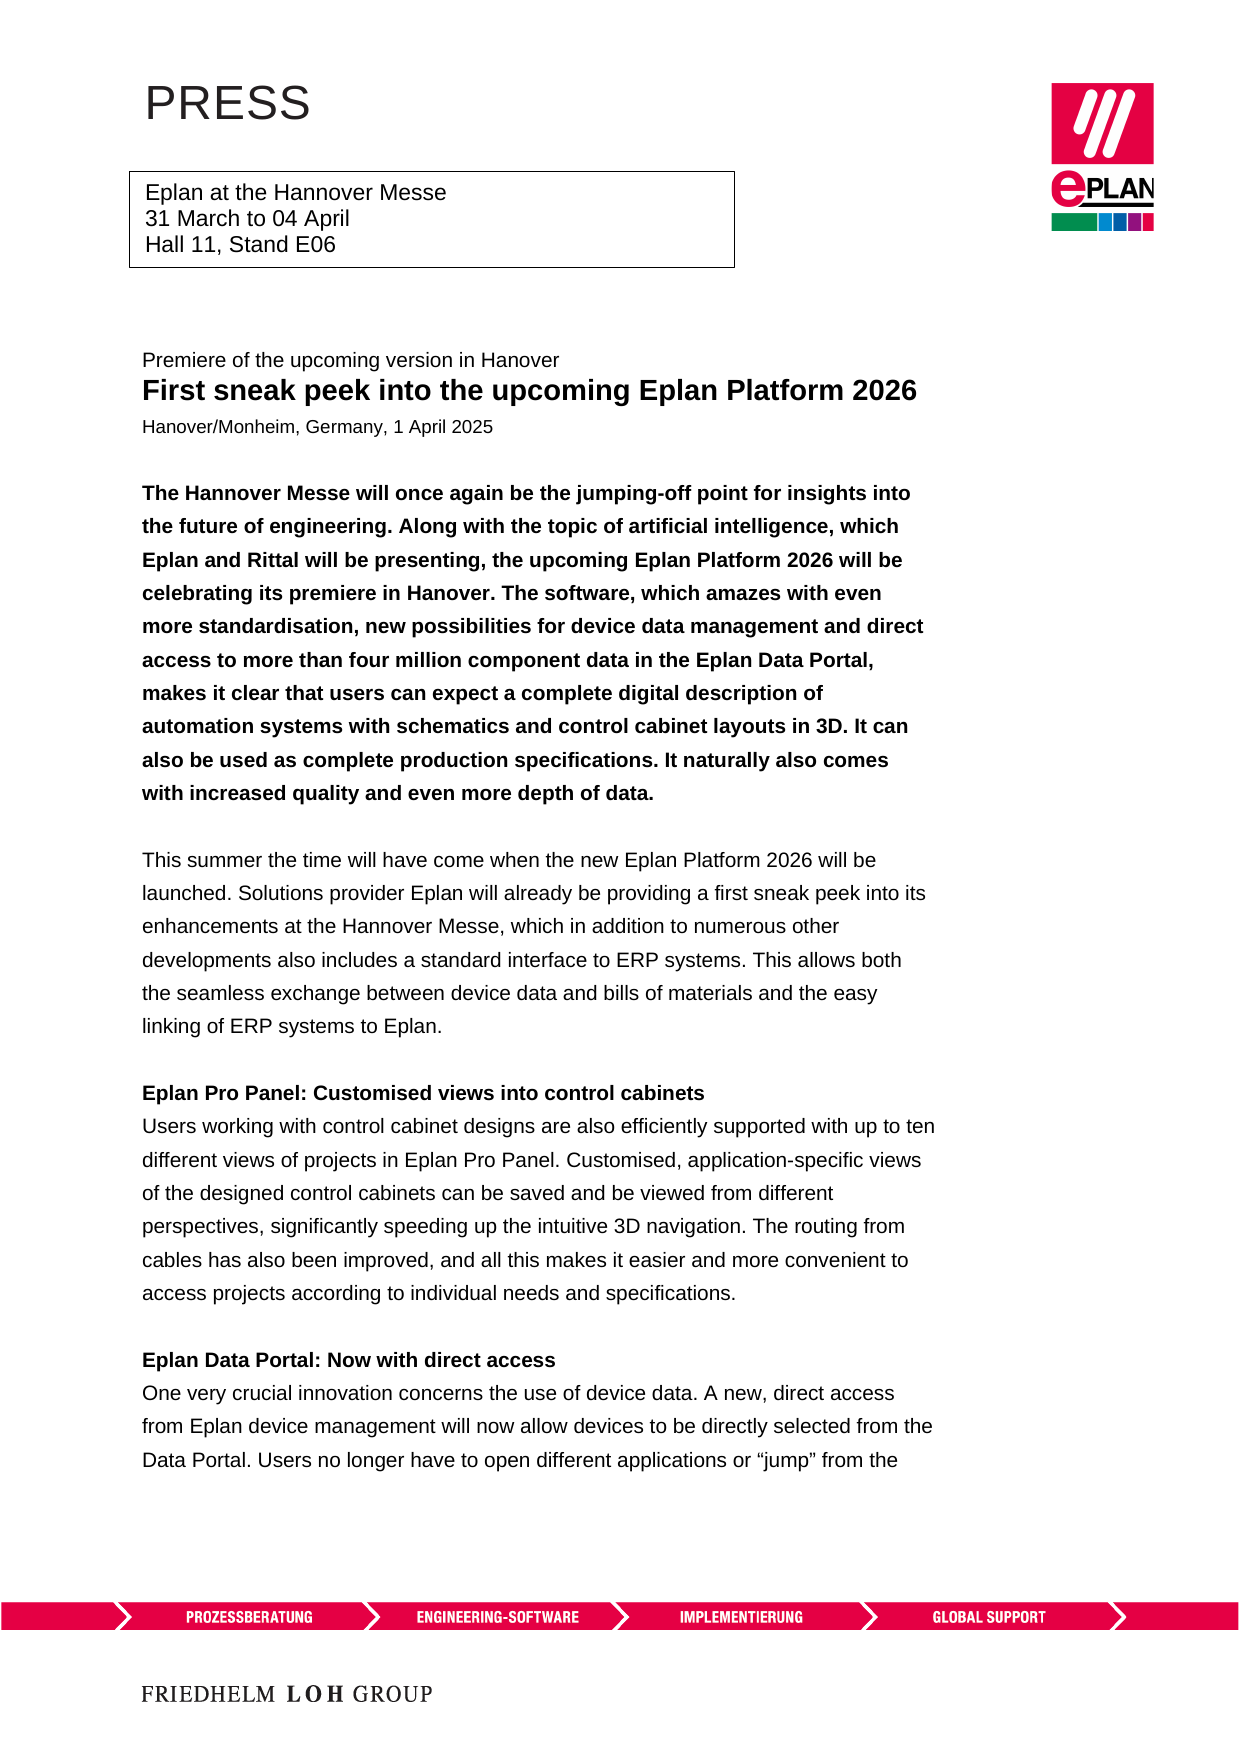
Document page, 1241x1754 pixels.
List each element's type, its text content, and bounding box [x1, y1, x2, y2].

picture [0, 1602, 1238, 1630]
picture [1051, 83, 1154, 230]
picture [141, 1685, 432, 1702]
text Premiere of the upcoming version in Hanover [142, 340, 936, 374]
text The Hannover Messe will once again be the jumping-off point for insights into the future of engineering. Along with the topic of artificial intelligence, which Eplan and Rittal will be presenting, the upcoming Eplan Platform 2026 will be celebrating its premiere in Hanover. The software, which amazes with even more standardisation, new possibilities for device data management and direct access to more than four million component data in the Eplan Data Portal, makes it clear that users can expect a complete digital description of automation systems with schematics and control cabinet layouts in 3D. It can also be used as complete production specifications. It naturally also comes with increased quality and even more depth of data. [142, 474, 936, 807]
text First sneak peek into the upcoming Eplan Platform 2026 [142, 374, 936, 407]
text Users working with control cabinet designs are also efficiently supported with up to ten different views of projects in Eplan Pro Panel. Customised, application-specific views of the designed control cabinets can be saved and be viewed from different perspectives, significantly speeding up the intuitive 3D navigation. The routing from cables has also been improved, and all this makes it easier and more convenient to access projects according to individual needs and specifications. [142, 1107, 936, 1307]
text This summer the time will have come when the new Eplan Platform 2026 will be launched. Solutions provider Eplan will already be providing a first sneak peek into its enhancements at the Hannover Messe, which in addition to numerous other developments also includes a standard interface to ERP systems. This allows both the seamless exchange between device data and bills of materials and the easy linking of ERP systems to Eplan. [142, 840, 936, 1040]
text Eplan Pro Panel: Customised views into control cabinets [142, 1074, 936, 1107]
text Hanover/Monheim, Germany, 1 April 2025 [142, 407, 936, 440]
text Eplan Data Portal: Now with direct access [142, 1340, 936, 1374]
